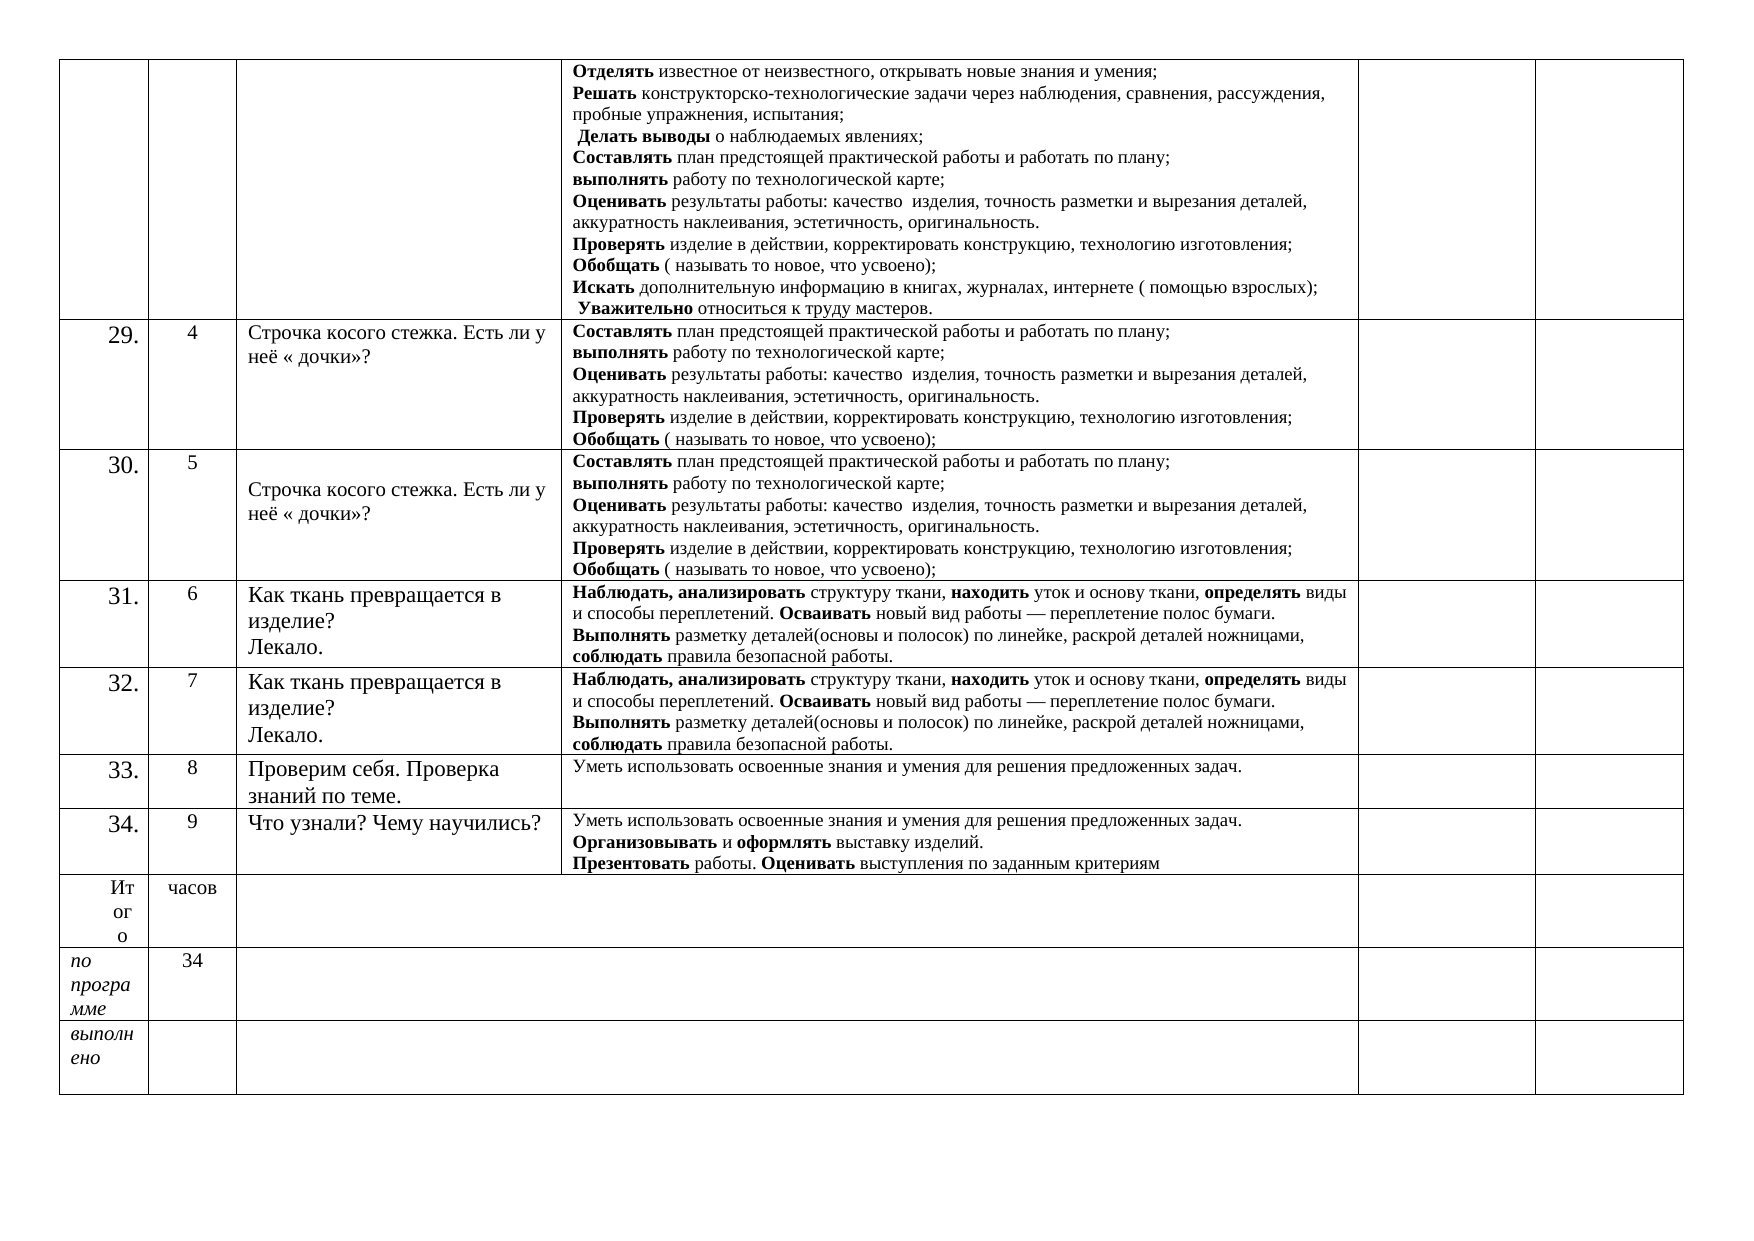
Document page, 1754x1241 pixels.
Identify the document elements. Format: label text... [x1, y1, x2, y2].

table_cell [1536, 809, 1683, 874]
table_cell Строчка косого стежка. Есть ли у неё « дочки»? [237, 450, 561, 580]
table_cell выполнено [60, 1021, 148, 1093]
table_cell Составлять план предстоящей практической работы и работать по плану; выполнять работу по технологической карте; Оценивать результаты работы: качество изделия, точность разметки и вырезания деталей, аккуратность наклеивания, эстетичность, оригинальность. Проверять изделие в действии, корректировать конструкцию, технологию изготовления; Обобщать ( называть то новое, что усвоено); [562, 320, 1358, 449]
table_cell Проверим себя. Проверка знаний по теме. [237, 755, 561, 808]
table_cell [1536, 875, 1683, 947]
table_cell [60, 668, 148, 754]
table_cell [60, 755, 148, 808]
table_cell 4 [149, 320, 236, 449]
table_cell 7 [149, 668, 236, 754]
table_cell Как ткань превращается в изделие? Лекало. [237, 668, 561, 754]
table_cell [1536, 1021, 1683, 1093]
table_cell [1359, 809, 1535, 874]
table_cell [1359, 668, 1535, 754]
table_cell [237, 948, 1358, 1020]
table_cell [1359, 875, 1535, 947]
table_cell часов [149, 875, 236, 947]
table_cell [237, 60, 561, 319]
table_cell Уметь использовать освоенные знания и умения для решения предложенных задач. Организовывать и оформлять выставку изделий. Презентовать работы. Оценивать выступления по заданным критериям [562, 809, 1358, 874]
table_cell [1536, 755, 1683, 808]
table_cell 6 [149, 581, 236, 667]
table_cell Как ткань превращается в изделие? Лекало. [237, 581, 561, 667]
table_cell [1536, 60, 1683, 319]
table_cell [1536, 320, 1683, 449]
table_cell [1359, 948, 1535, 1020]
table_cell 8 [149, 755, 236, 808]
table_cell 34 [149, 948, 236, 1020]
table_cell [60, 809, 148, 874]
table_cell [1359, 1021, 1535, 1093]
table_cell [60, 60, 148, 319]
table_cell [1536, 948, 1683, 1020]
table_cell [1359, 755, 1535, 808]
table_cell [1536, 450, 1683, 580]
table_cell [562, 60, 1358, 319]
table_cell Что узнали? Чему научились? [237, 809, 561, 874]
table_cell [60, 450, 148, 580]
table_cell 3 [149, 60, 236, 319]
table_cell [1359, 450, 1535, 580]
table_cell [1536, 581, 1683, 667]
table_cell 9 [149, 809, 236, 874]
table_cell Строчка косого стежка. Есть ли у неё « дочки»? [237, 320, 561, 449]
table_cell [1359, 320, 1535, 449]
table_cell Наблюдать, анализировать структуру ткани, находить уток и основу ткани, определять виды и способы переплетений. Осваивать новый вид работы — переплетение полос бумаги. Выполнять разметку деталей(основы и полосок) по линейке, раскрой деталей ножницами, соблюдать правила безопасной работы. [562, 668, 1358, 754]
table_cell [60, 581, 148, 667]
table_cell [1359, 581, 1535, 667]
table_cell [237, 1021, 1358, 1093]
table_cell [1536, 668, 1683, 754]
table_cell [60, 320, 148, 449]
table_cell по программе [60, 948, 148, 1020]
table_cell [1359, 60, 1535, 319]
table_cell Уметь использовать освоенные знания и умения для решения предложенных задач. [562, 755, 1358, 808]
table_cell Составлять план предстоящей практической работы и работать по плану; выполнять работу по технологической карте; Оценивать результаты работы: качество изделия, точность разметки и вырезания деталей, аккуратность наклеивания, эстетичность, оригинальность. Проверять изделие в действии, корректировать конструкцию, технологию изготовления; Обобщать ( называть то новое, что усвоено); [562, 450, 1358, 580]
table_cell [149, 1021, 236, 1093]
table_cell 5 [149, 450, 236, 580]
table_cell Итого [60, 875, 148, 947]
table_cell Наблюдать, анализировать структуру ткани, находить уток и основу ткани, определять виды и способы переплетений. Осваивать новый вид работы — переплетение полос бумаги. Выполнять разметку деталей(основы и полосок) по линейке, раскрой деталей ножницами, соблюдать правила безопасной работы. [562, 581, 1358, 667]
table_cell [237, 875, 1358, 947]
